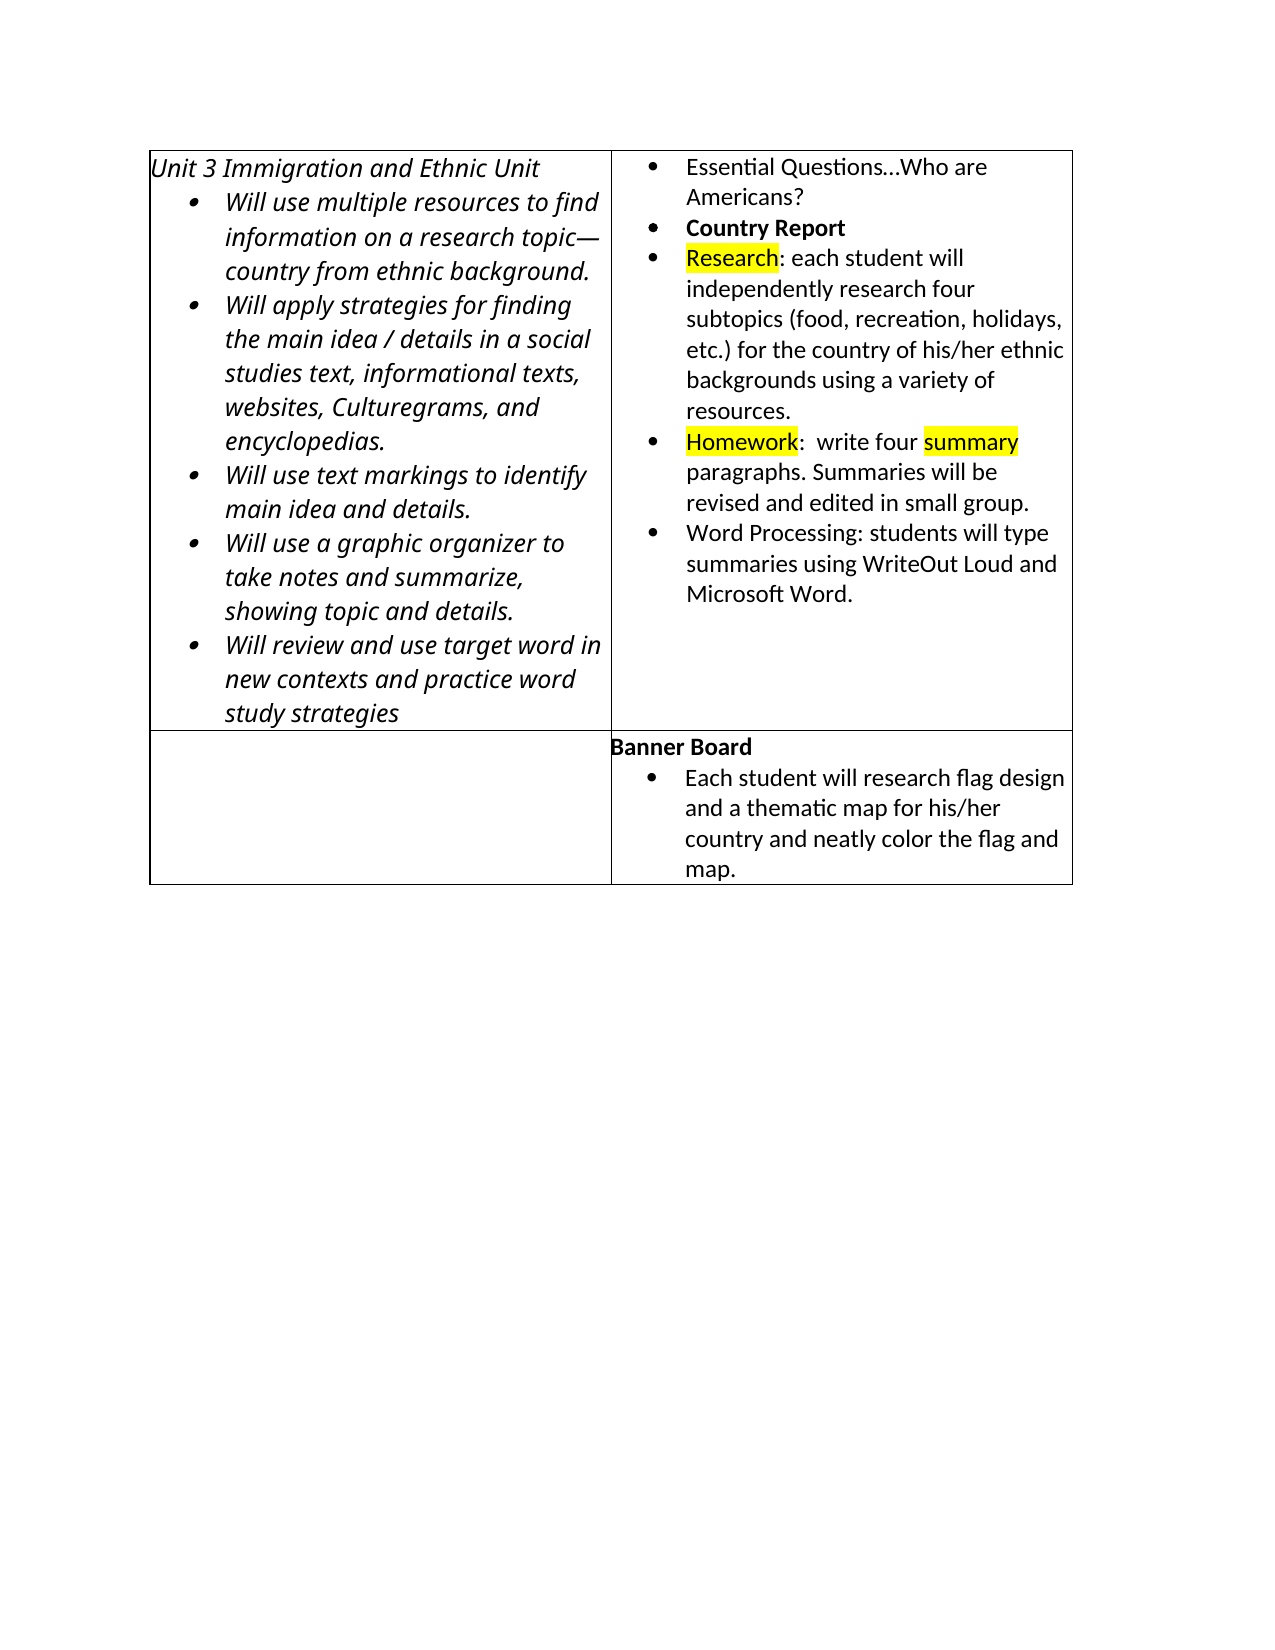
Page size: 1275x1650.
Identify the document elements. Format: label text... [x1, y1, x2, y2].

table_cell Essential Questions…Who are Americans? Country Report Research: each student will independently research four subtopics (food, recreation, holidays, etc.) for the country of his/her ethnic backgrounds using a variety of resources. Homework: write four summary paragraphs. Summaries will be revised and edited in small group. Word Processing: students will type summaries using WriteOut Loud and Microsoft Word. [612, 151, 1072, 730]
table_cell Unit 3 Immigration and Ethnic Unit Will use multiple resources to find information on a research topic—country from ethnic background. Will apply strategies for finding the main idea / details in a social studies text, informational texts, websites, Culturegrams, and encyclopedias. Will use text markings to identify main idea and details. Will use a graphic organizer to take notes and summarize, showing topic and details. Will review and use target word in new contexts and practice word study strategies [151, 151, 611, 730]
table_cell Banner Board Each student will research flag design and a thematic map for his/her country and neatly color the flag and map. [612, 731, 1072, 884]
table_cell [151, 731, 611, 884]
